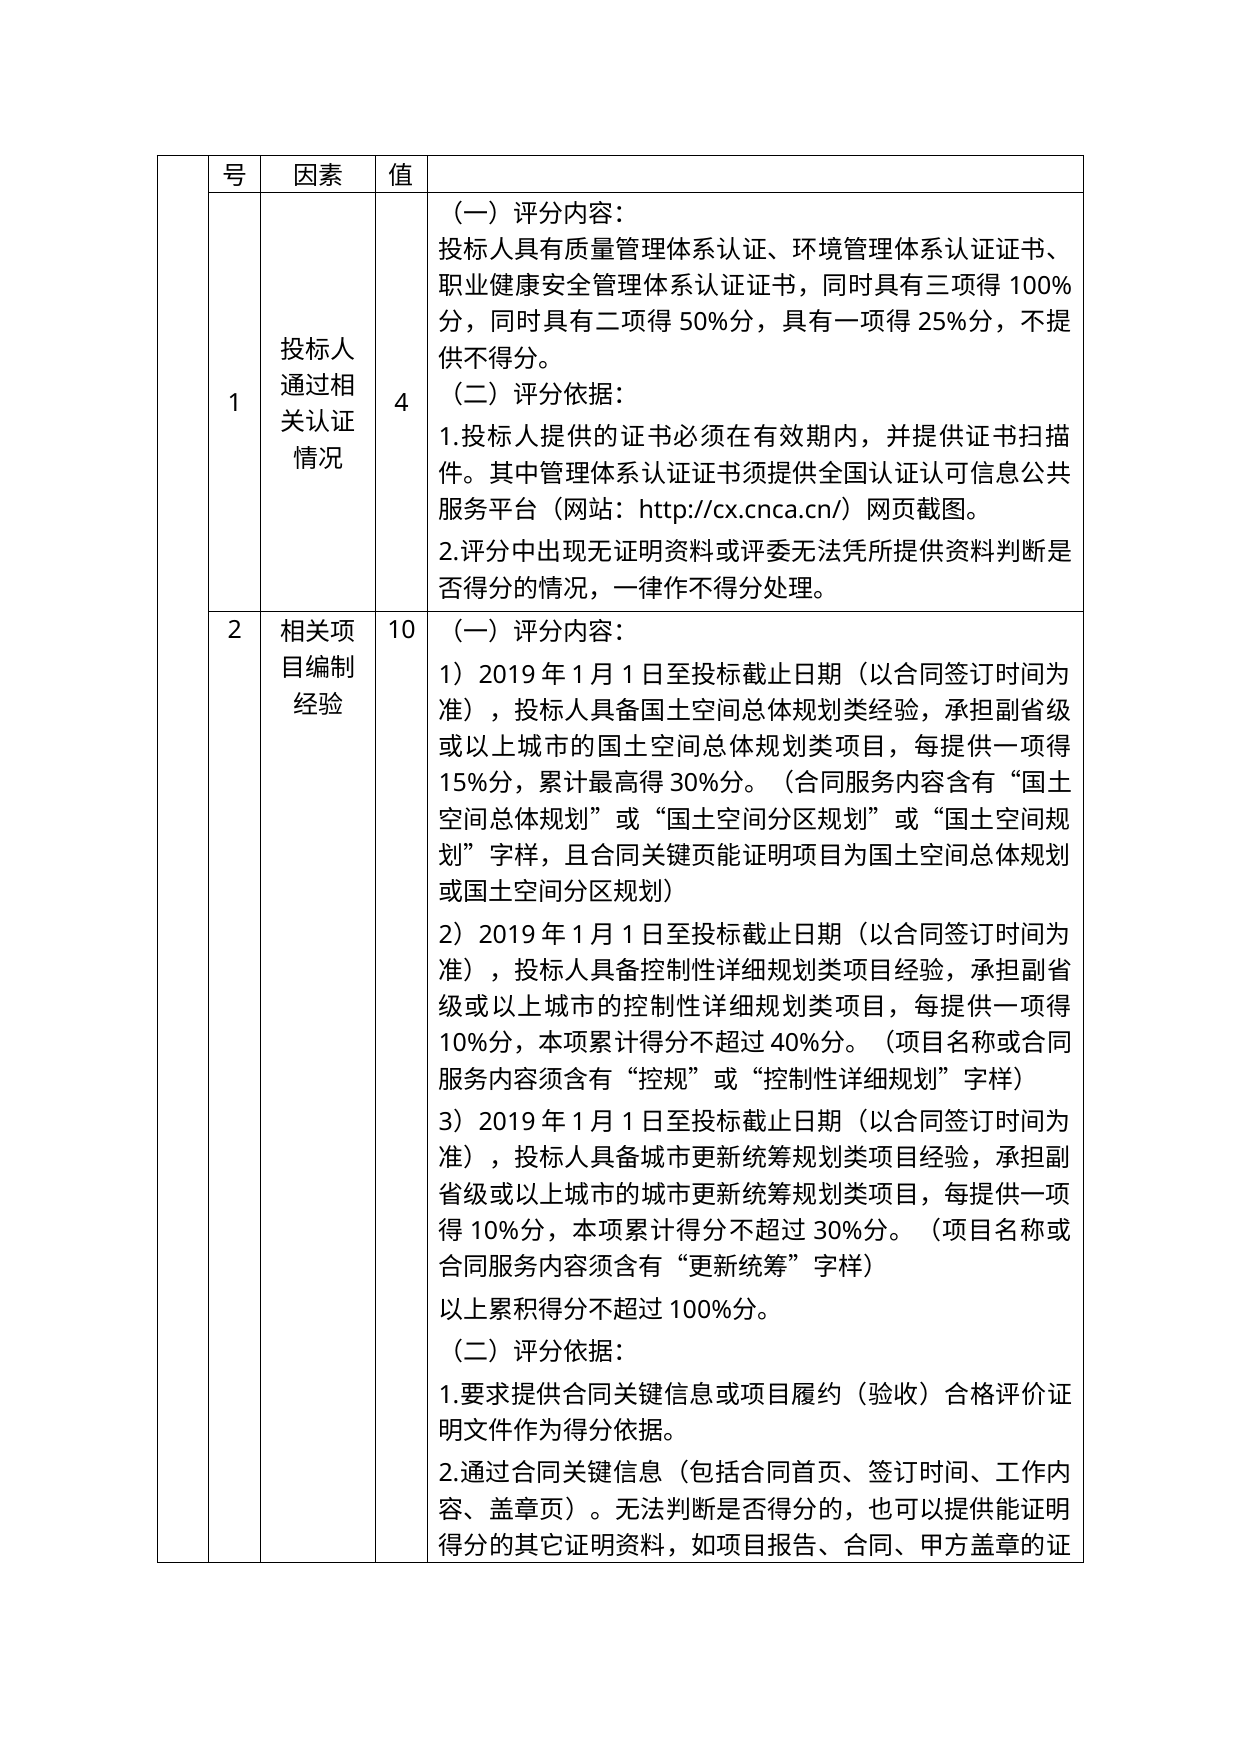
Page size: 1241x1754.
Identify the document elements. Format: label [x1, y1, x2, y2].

table_cell [148, 150, 1093, 1567]
